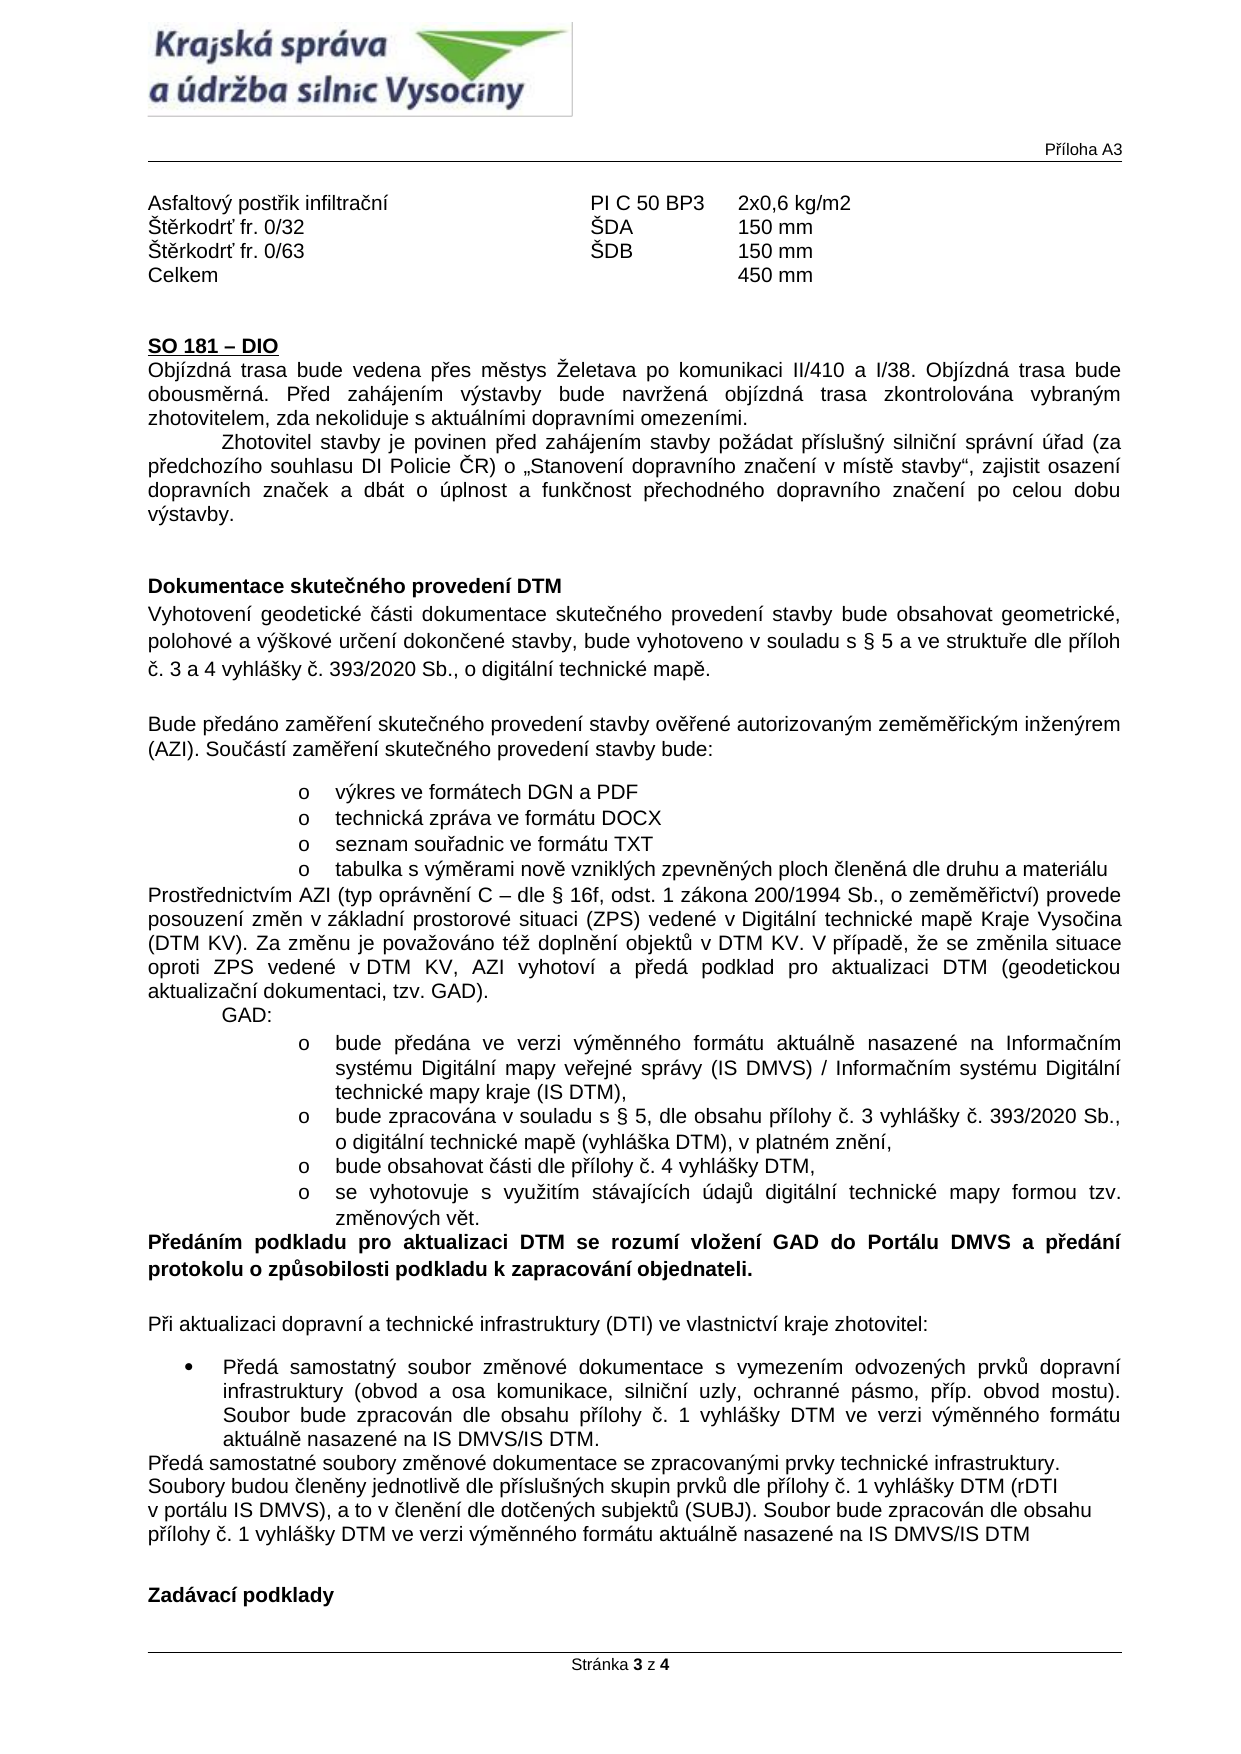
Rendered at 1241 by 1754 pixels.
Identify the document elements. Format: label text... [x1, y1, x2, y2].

text Vyhotovení geodetické části dokumentace skutečného provedení stavby bude obsahovat geometrické, polohové a výškové určení dokončené stavby, bude vyhotoveno v souladu s § 5 a ve struktuře dle příloh č. 3 a 4 vyhlášky č. 393/2020 Sb., o digitální technické mapě. [148, 601, 1122, 680]
text Bude předáno zaměření skutečného provedení stavby ověřené autorizovaným zeměměřickým inženýrem (AZI). Součástí zaměření skutečného provedení stavby bude: [148, 711, 1122, 761]
list se vyhotovuje s využitím stávajících údajů digitální technické mapy formou tzv. změnových vět. [298, 1180, 1122, 1229]
text Předá samostatné soubory změnové dokumentace se zpracovanými prvky technické infrastruktury. Soubory budou členěny jednotlivě dle příslušných skupin prvků dle přílohy č. 1 vyhlášky DTM (rDTI v portálu IS DMVS), a to v členění dle dotčených subjektů (SUBJ). Soubor bude zpracován dle obsahu přílohy č. 1 vyhlášky DTM ve verzi výměnného formátu aktuálně nasazené na IS DMVS/IS DTM [148, 1450, 1122, 1546]
list bude zpracována v souladu s § 5, dle obsahu přílohy č. 3 vyhlášky č. 393/2020 Sb., o digitální technické mapě (vyhláška DTM), v platném znění, [298, 1104, 1122, 1154]
text Předáním podkladu pro aktualizaci DTM se rozumí vložení GAD do Portálu DMVS a předání protokolu o způsobilosti podkladu k zapracování objednateli. [148, 1229, 1122, 1281]
text Objízdná trasa bude vedena přes městys Želetava po komunikaci II/410 a I/38. Objízdná trasa bude obousměrná. Před zahájením výstavby bude navržená objízdná trasa zkontrolována vybraným zhotovitelem, zda nekoliduje s aktuálními dopravními omezeními. [148, 358, 1122, 430]
text Celkem 450 mm [148, 262, 1122, 286]
text Štěrkodrť fr. 0/32 ŠDA 150 mm [148, 214, 1122, 238]
picture [147, 22, 574, 118]
list tabulka s výměrami nově vzniklých zpevněných ploch členěná dle druhu a materiálu [298, 857, 1122, 883]
text SO 181 – DIO [148, 334, 1122, 358]
list Předá samostatný soubor změnové dokumentace s vymezením odvozených prvků dopravní infrastruktury (obvod a osa komunikace, silniční uzly, ochranné pásmo, příp. obvod mostu). Soubor bude zpracován dle obsahu přílohy č. 1 vyhlášky DTM ve verzi výměnného formátu aktuálně nasazené na IS DMVS/IS DTM. [185, 1354, 1122, 1450]
list bude obsahovat části dle přílohy č. 4 vyhlášky DTM, [298, 1154, 1122, 1180]
list seznam souřadnic ve formátu TXT [298, 831, 1122, 857]
list výkres ve formátech DGN a PDF [298, 780, 1122, 806]
text GAD: [148, 1003, 1122, 1027]
list bude předána ve verzi výměnného formátu aktuálně nasazené na Informačním systému Digitální mapy veřejné správy (IS DMVS) / Informačním systému Digitální technické mapy kraje (IS DTM), [298, 1030, 1122, 1104]
text Asfaltový postřik infiltrační PI C 50 BP3 2x0,6 kg/m2 [148, 191, 1122, 214]
text Dokumentace skutečného provedení DTM [148, 574, 1122, 598]
text Prostřednictvím AZI (typ oprávnění C – dle § 16f, odst. 1 zákona 200/1994 Sb., o zeměměřictví) provede posouzení změn v základní prostorové situaci (ZPS) vedené v Digitální technické mapě Kraje Vysočina (DTM KV). Za změnu je považováno též doplnění objektů v DTM KV. V případě, že se změnila situace oproti ZPS vedené v DTM KV, AZI vyhotoví a předá podklad pro aktualizaci DTM (geodetickou aktualizační dokumentaci, tzv. GAD). [148, 883, 1122, 1003]
text Zadávací podklady [148, 1583, 1122, 1607]
text Štěrkodrť fr. 0/63 ŠDB 150 mm [148, 238, 1122, 262]
text Zhotovitel stavby je povinen před zahájením stavby požádat příslušný silniční správní úřad (za předchozího souhlasu DI Policie ČR) o „Stanovení dopravního značení v místě stavby“, zajistit osazení dopravních značek a dbát o úplnost a funkčnost přechodného dopravního značení po celou dobu výstavby. [148, 430, 1122, 526]
text Při aktualizaci dopravní a technické infrastruktury (DTI) ve vlastnictví kraje zhotovitel: [148, 1312, 1122, 1336]
list technická zpráva ve formátu DOCX [298, 806, 1122, 831]
